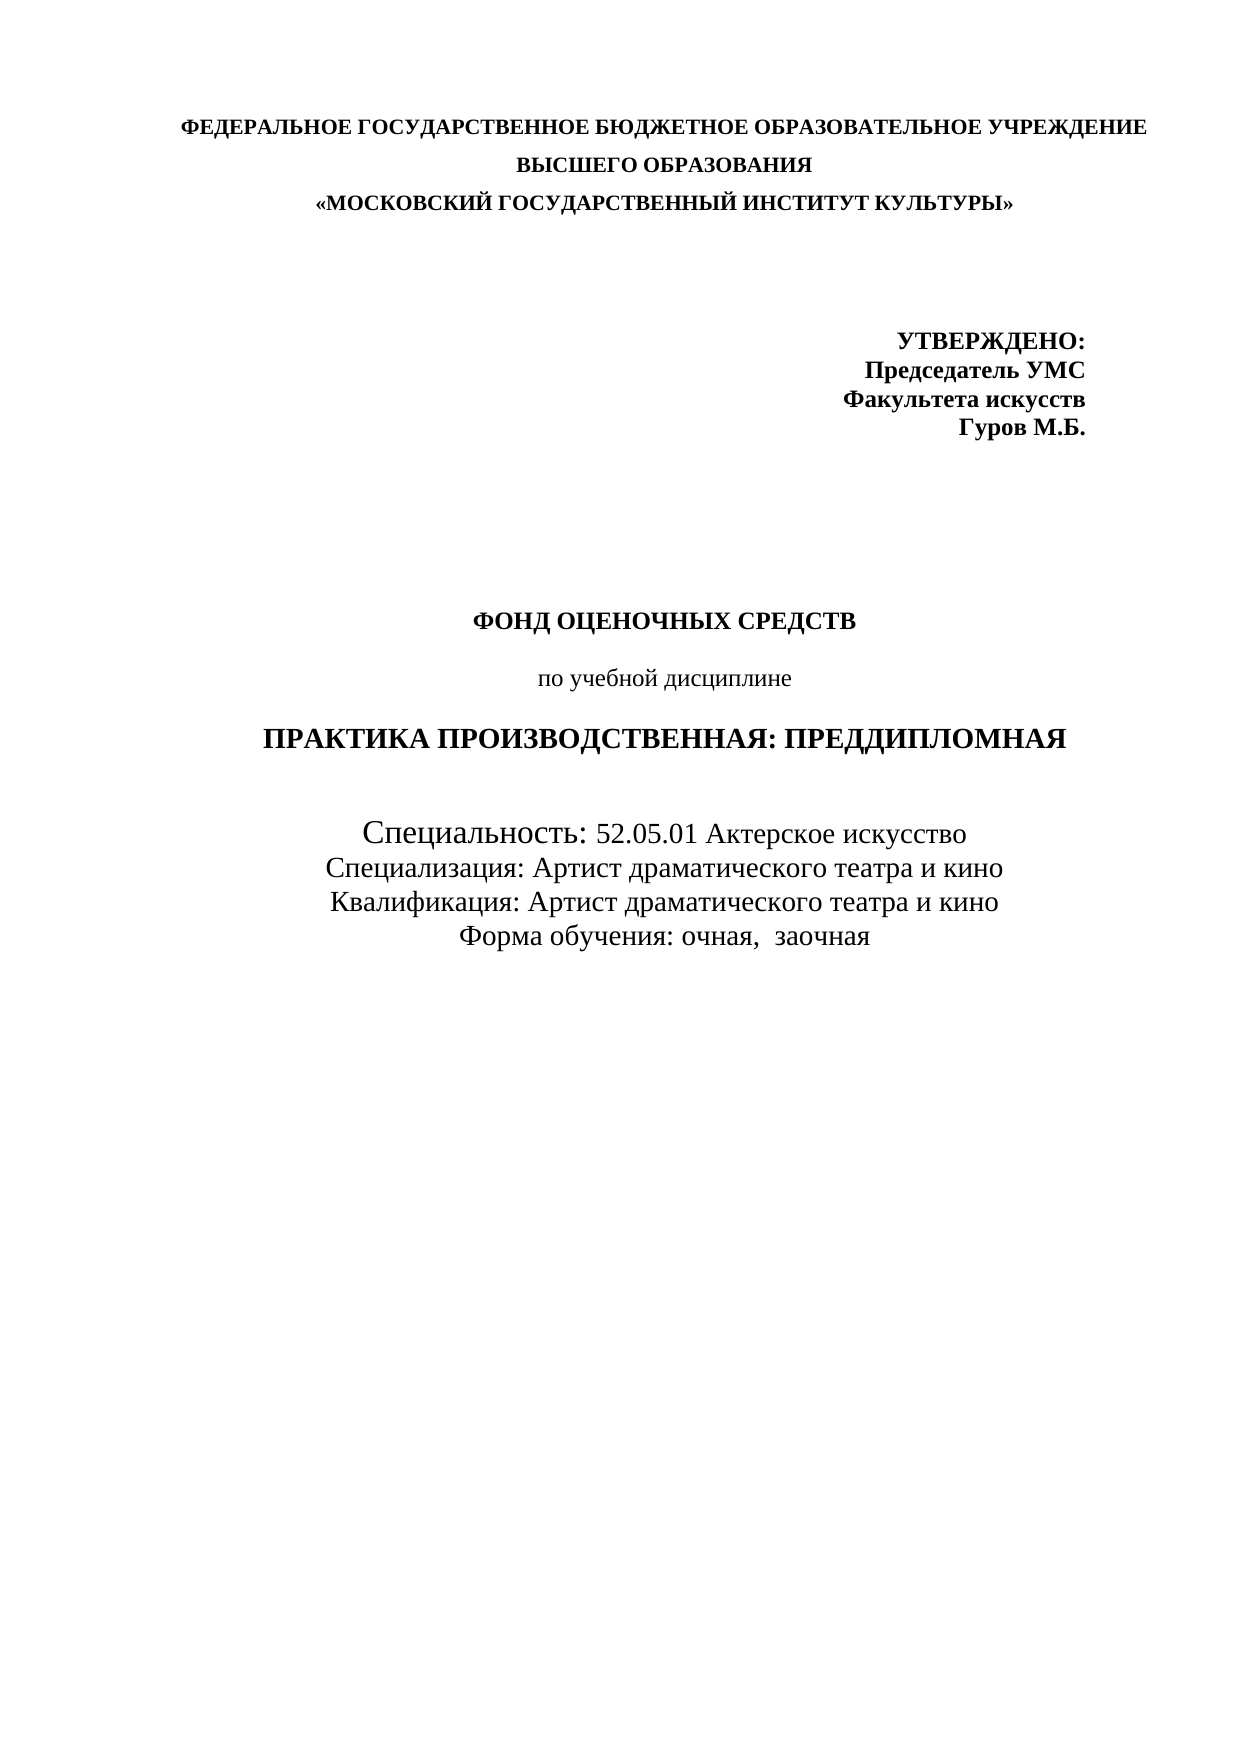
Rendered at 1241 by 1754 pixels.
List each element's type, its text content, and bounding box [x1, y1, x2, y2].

text по учебной дисциплине [167, 663, 792, 692]
table_header УТВЕРЖДЕНО: Председатель УМС Факультета искусств Гуров М.Б. [654, 326, 1097, 441]
text ФОНД ОЦЕНОЧНЫХ СРЕДСТВ [179, 606, 1150, 635]
title ПРАКТИКА ПРОИЗВОДСТВЕННАЯ: ПРЕДДИПЛОМНАЯ [179, 722, 1151, 755]
text Специальность: 52.05.01 Актерское искусство [179, 812, 1150, 850]
text Специализация: Артист драматического театра и кино Квалификация: Артист драматического театра и кино Форма обучения: очная, заочная [325, 851, 1004, 951]
text ФЕДЕРАЛЬНОЕ ГОСУДАРСТВЕННОЕ БЮДЖЕТНОЕ ОБРАЗОВАТЕЛЬНОЕ УЧРЕЖДЕНИЕ ВЫСШЕГО ОБРАЗОВАНИЯ [179, 114, 1150, 178]
text «МОСКОВСКИЙ ГОСУДАРСТВЕННЫЙ ИНСТИТУТ КУЛЬТУРЫ» [179, 191, 1150, 216]
